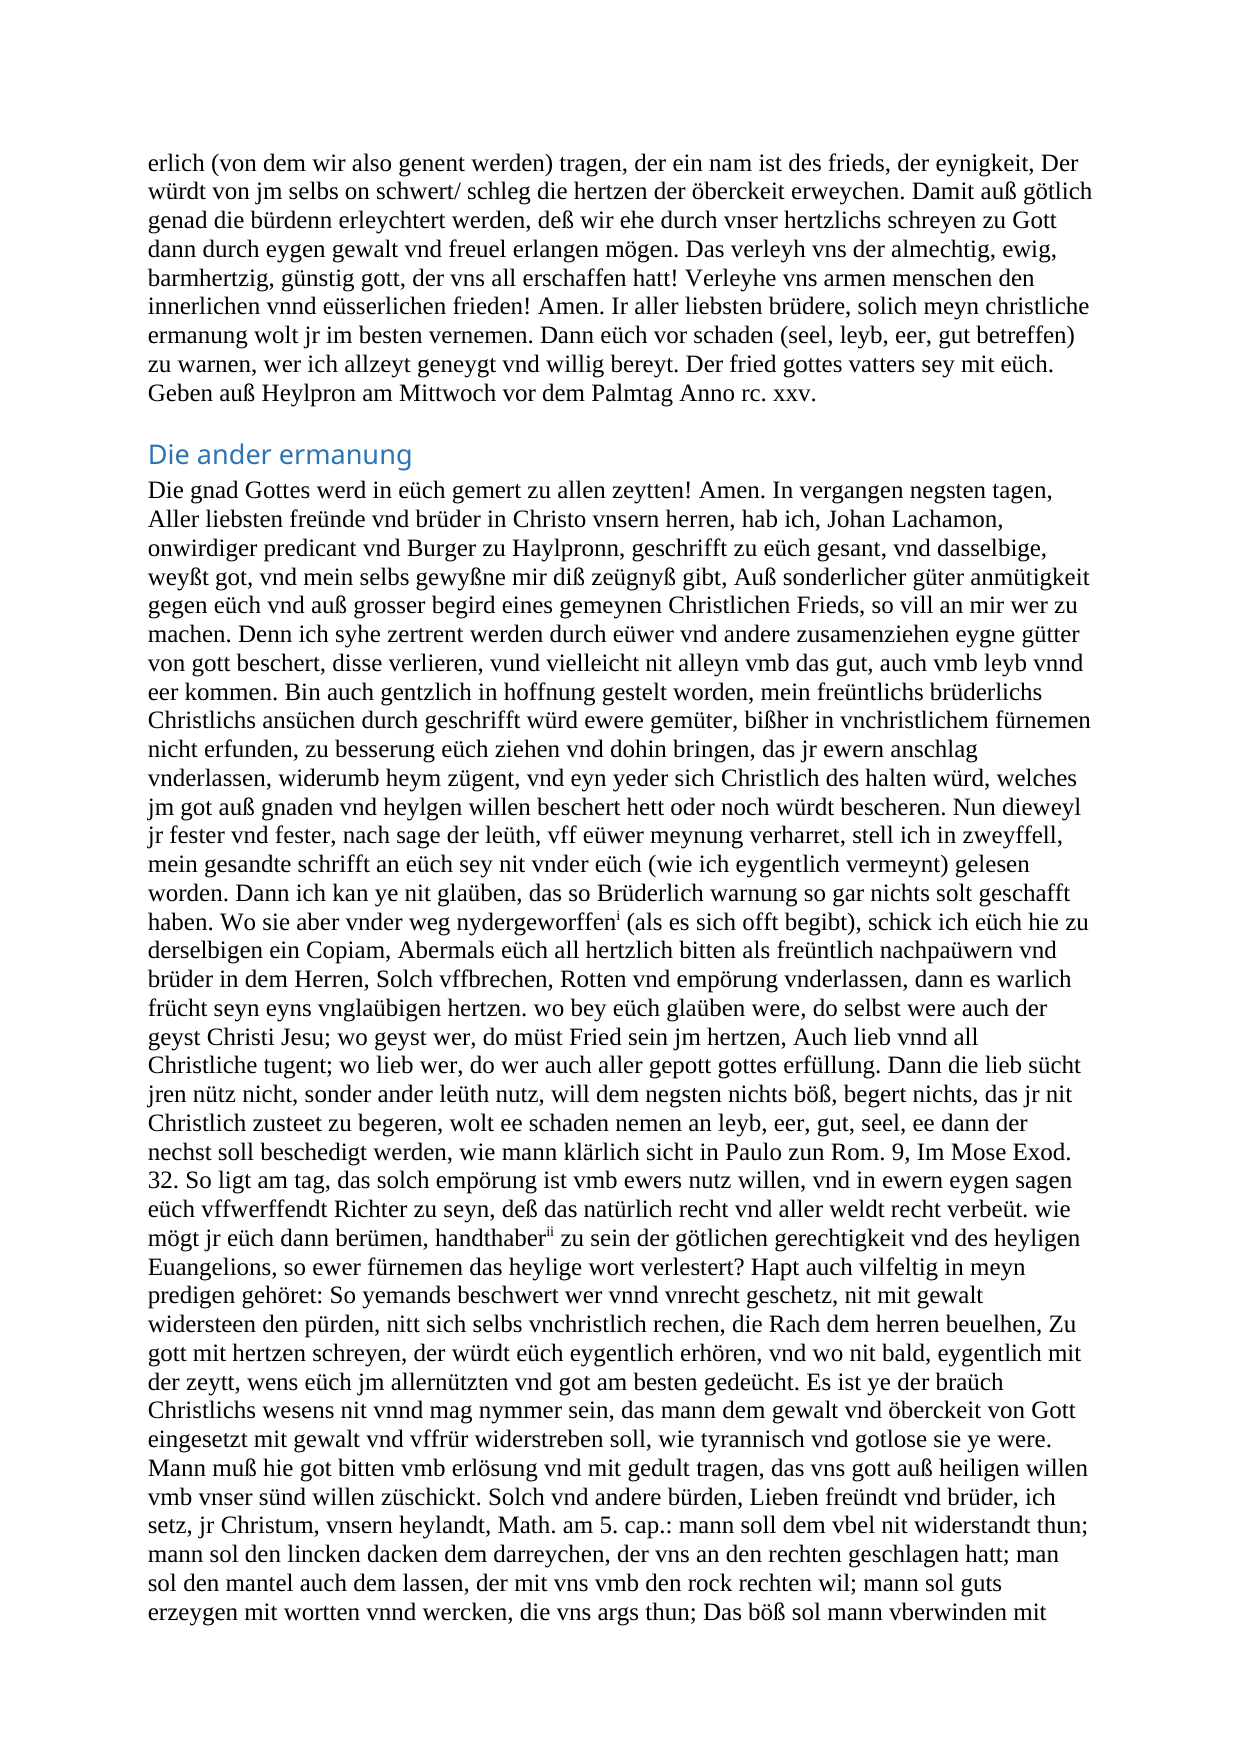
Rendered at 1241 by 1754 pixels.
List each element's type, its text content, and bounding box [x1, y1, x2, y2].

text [148, 475, 1093, 1625]
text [148, 148, 1093, 406]
subtitle Die ander ermanung [148, 436, 1093, 472]
